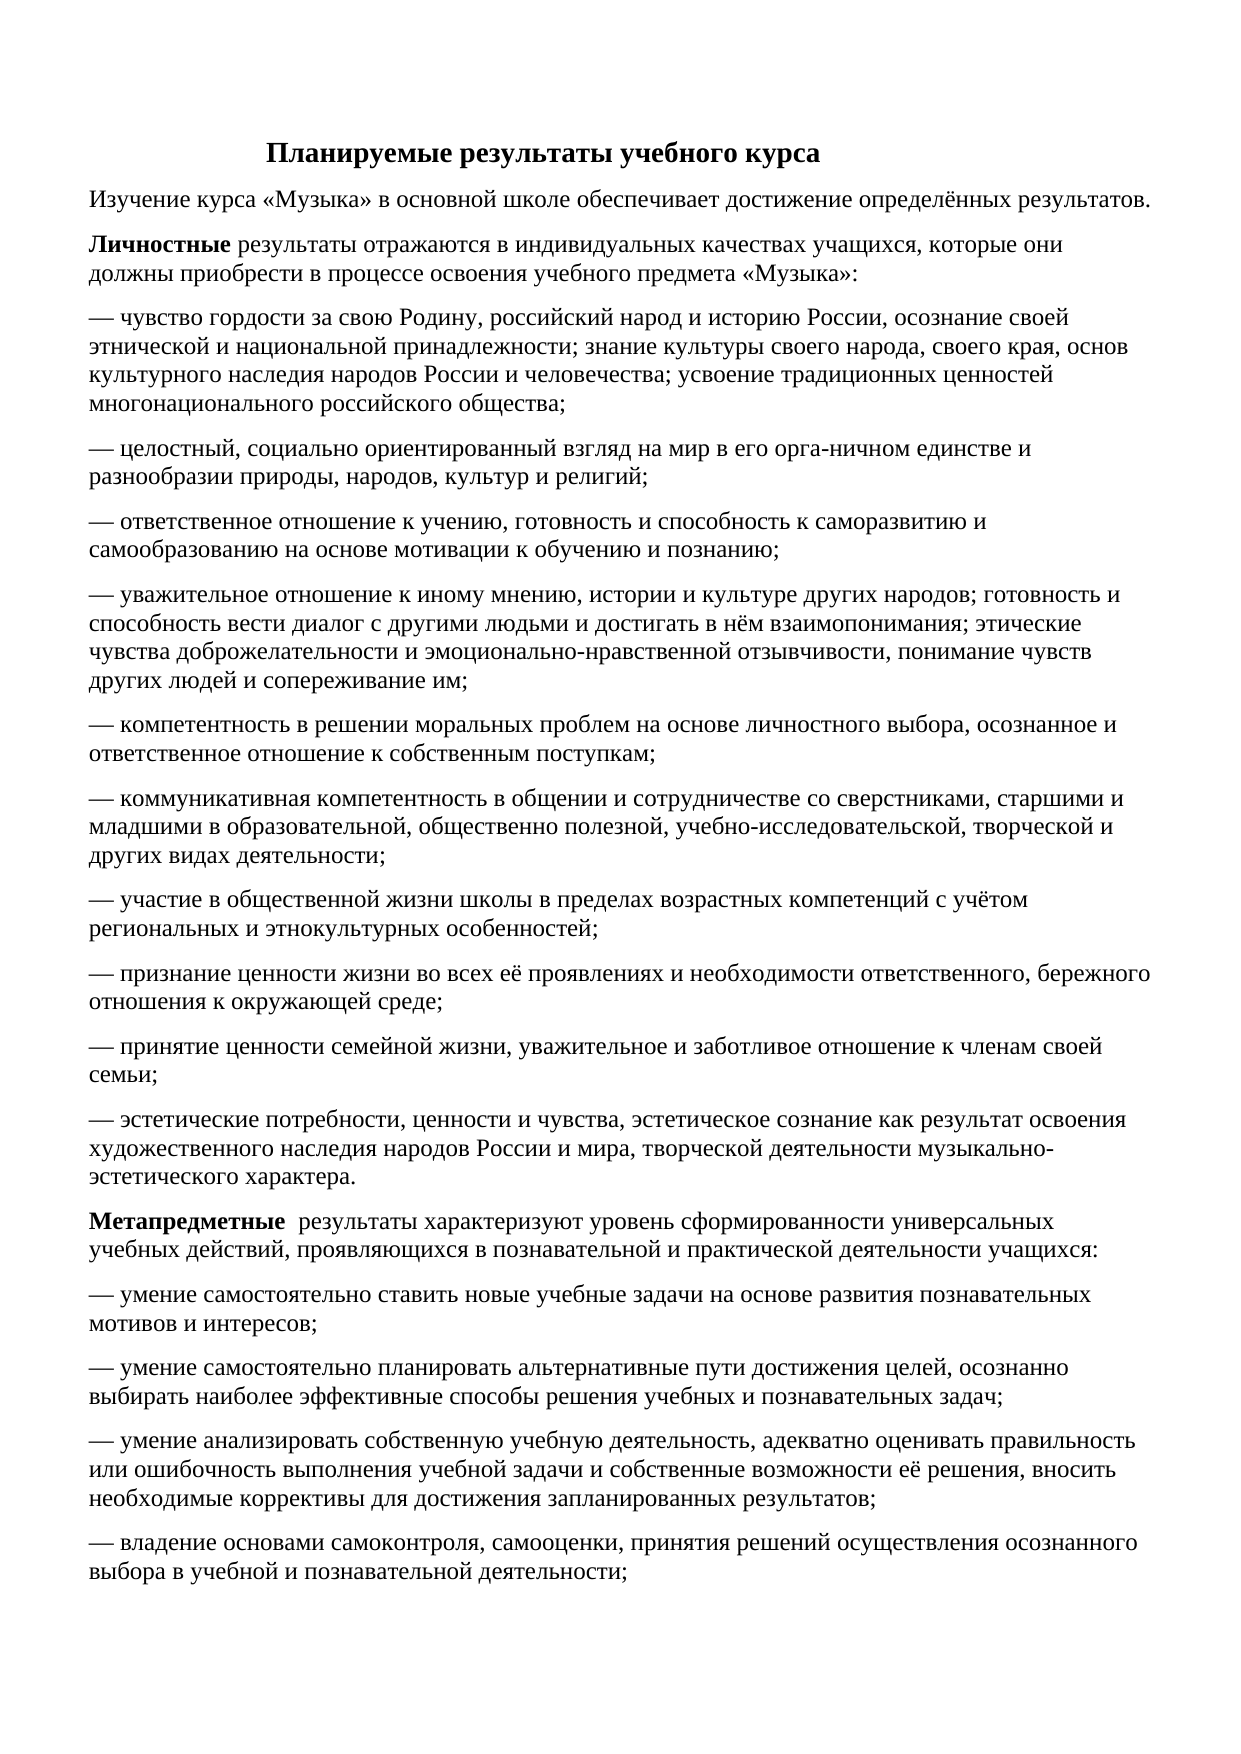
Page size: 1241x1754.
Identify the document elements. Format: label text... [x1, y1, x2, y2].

text — умение анализировать собственную учебную деятельность, адекватно оценивать правильность или ошибочность выполнения учебной задачи и собственные возможности её решения, вносить необходимые коррективы для достижения запланированных результатов; [88, 1425, 1152, 1511]
text — умение самостоятельно ставить новые учебные задачи на основе развития познавательных мотивов и интересов; [88, 1279, 1152, 1336]
text — умение самостоятельно планировать альтернативные пути достижения целей, осознанно выбирать наиболее эффективные способы решения учебных и познавательных задач; [88, 1352, 1152, 1409]
text Планируемые результаты учебного курса [88, 135, 1152, 169]
text Метапредметные результаты характеризуют уровень сформированности универсальных учебных действий, проявляющихся в познавательной и практической деятельности учащихся: [88, 1206, 1152, 1263]
text — эстетические потребности, ценности и чувства, эстетическое сознание как результат освоения художественного наследия народов России и мира, творческой деятельности музыкально-эстетического характера. [88, 1104, 1152, 1190]
text — целостный, социально ориентированный взгляд на мир в его орга-ничном единстве и разнообразии природы, народов, культур и религий; [88, 433, 1152, 490]
text — ответственное отношение к учению, готовность и способность к саморазвитию и самообразованию на основе мотивации к обучению и познанию; [88, 506, 1152, 563]
text — компетентность в решении моральных проблем на основе личностного выбора, осознанное и ответственное отношение к собственным поступкам; [88, 709, 1152, 767]
text — чувство гордости за свою Родину, российский народ и историю России, осознание своей этнической и национальной принадлежности; знание культуры своего народа, своего края, основ культурного наследия народов России и человечества; усвоение традиционных ценностей многонационального российского общества; [88, 302, 1152, 417]
text — коммуникативная компетентность в общении и сотрудничестве со сверстниками, старшими и младшими в образовательной, общественно полезной, учебно-исследовательской, творческой и других видах деятельности; [88, 783, 1152, 869]
text — владение основами самоконтроля, самооценки, принятия решений осуществления осознанного выбора в учебной и познавательной деятельности; [88, 1527, 1152, 1584]
text — уважительное отношение к иному мнению, истории и культуре других народов; готовность и способность вести диалог с другими людьми и достигать в нём взаимопонимания; этические чувства доброжелательности и эмоционально-нравственной отзывчивости, понимание чувств других людей и сопереживание им; [88, 579, 1152, 694]
text — участие в общественной жизни школы в пределах возрастных компетенций с учётом региональных и этнокультурных особенностей; [88, 884, 1152, 942]
text — признание ценности жизни во всех её проявлениях и необходимости ответственного, бережного отношения к окружающей среде; [88, 958, 1152, 1015]
text Личностные результаты отражаются в индивидуальных качествах учащихся, которые они должны приобрести в процессе освоения учебного предмета «Музыка»: [88, 229, 1152, 286]
text Изучение курса «Музыка» в основной школе обеспечивает достижение определённых результатов. [88, 184, 1152, 213]
text — принятие ценности семейной жизни, уважительное и заботливое отношение к членам своей семьи; [88, 1031, 1152, 1088]
